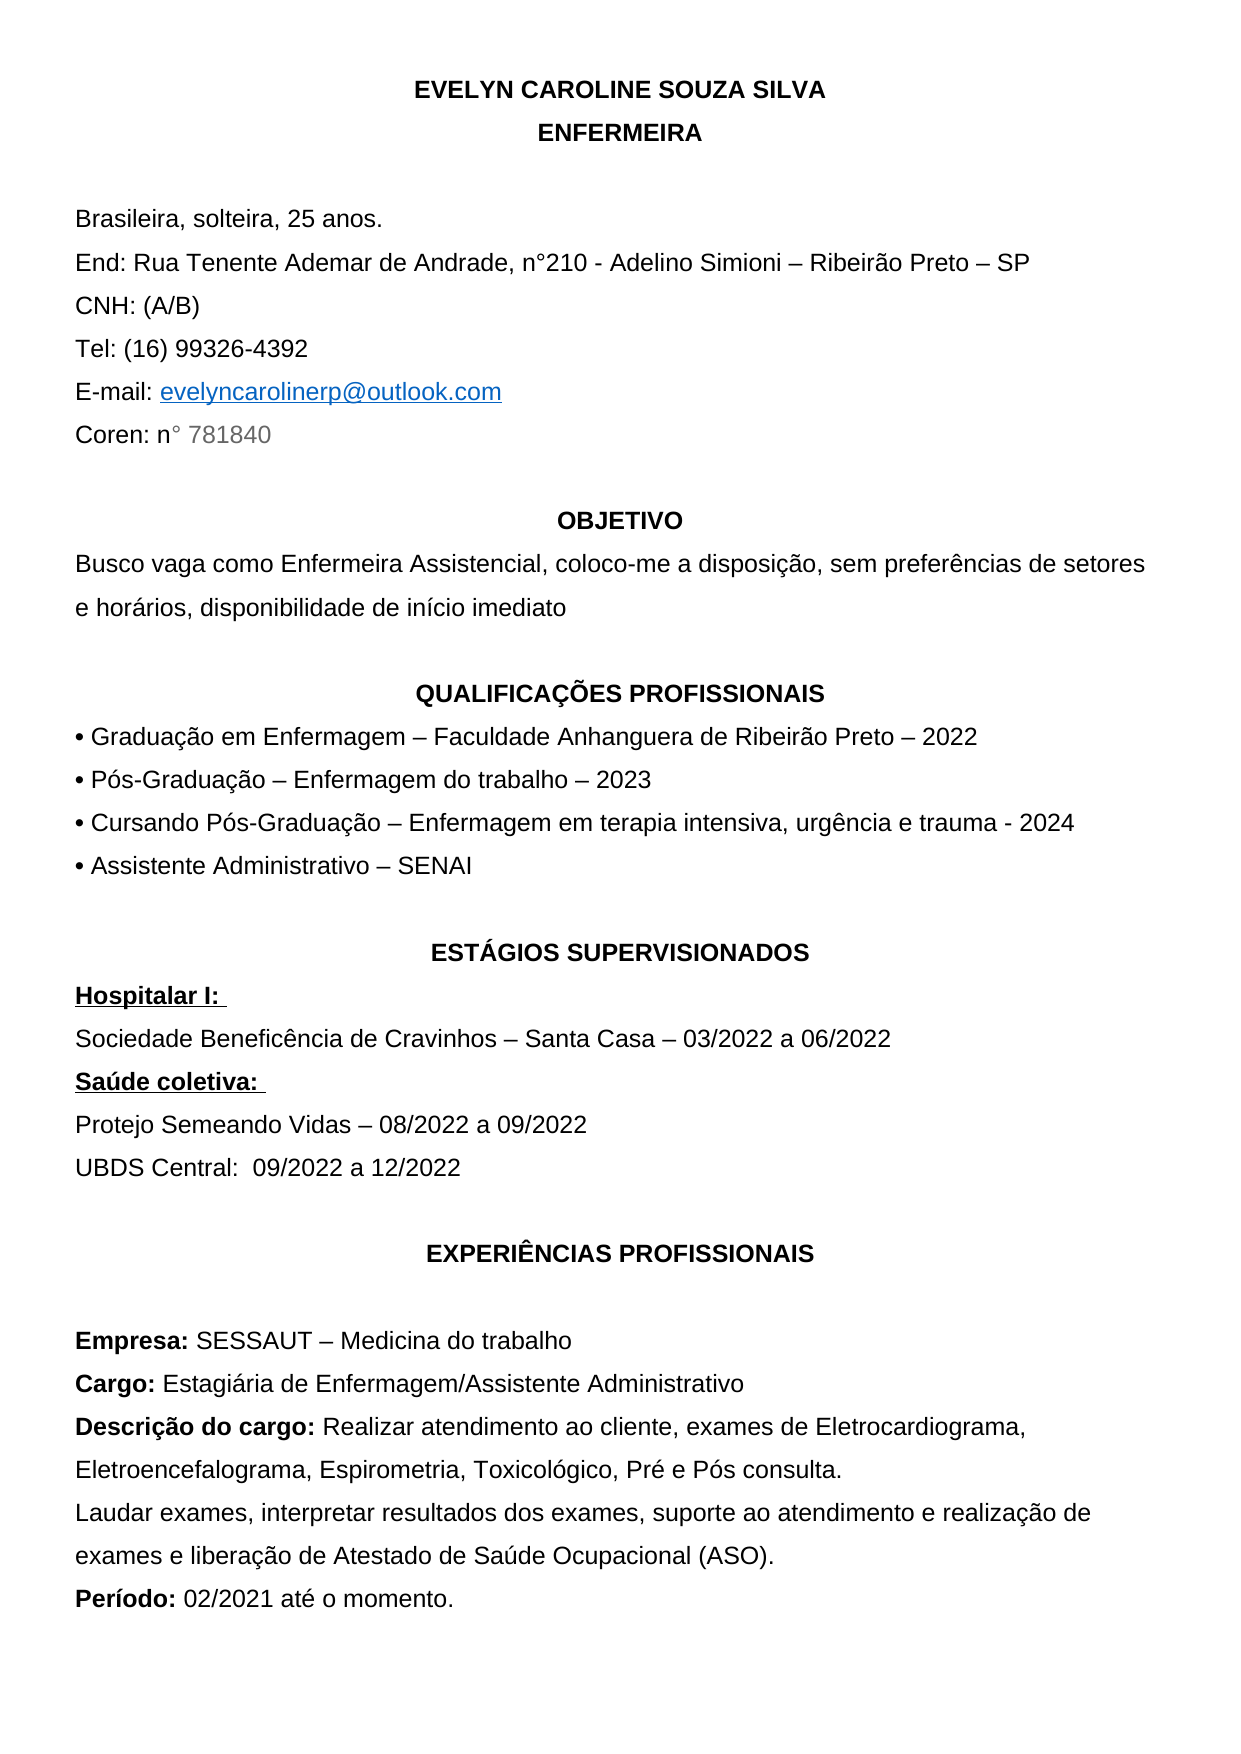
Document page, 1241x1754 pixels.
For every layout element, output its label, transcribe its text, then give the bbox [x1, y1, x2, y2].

text • Cursando Pós-Graduação – Enfermagem em terapia intensiva, urgência e trauma - 2024 [75, 808, 1165, 837]
text End: Rua Tenente Ademar de Andrade, n°210 - Adelino Simioni – Ribeirão Preto – SP [75, 247, 1165, 276]
text UBDS Central: 09/2022 a 12/2022 [75, 1153, 1165, 1182]
text Período: 02/2021 até o momento. [75, 1584, 1165, 1613]
text EVELYN CAROLINE SOUZA SILVA [75, 75, 1165, 104]
text Sociedade Beneficência de Cravinhos – Santa Casa – 03/2022 a 06/2022 [75, 1024, 1165, 1052]
text Tel: (16) 99326-4392 [75, 334, 1165, 362]
text Laudar exames, interpretar resultados dos exames, suporte ao atendimento e realização de exames e liberação de Atestado de Saúde Ocupacional (ASO). [75, 1498, 1165, 1570]
text OBJETIVO [75, 506, 1165, 535]
text Cargo: Estagiária de Enfermagem/Assistente Administrativo [75, 1369, 1165, 1397]
text Empresa: SESSAUT – Medicina do trabalho [75, 1326, 1165, 1354]
text • Graduação em Enfermagem – Faculdade Anhanguera de Ribeirão Preto – 2022 [75, 722, 1165, 751]
text ESTÁGIOS SUPERVISIONADOS [75, 937, 1165, 966]
text ENFERMEIRA [75, 118, 1165, 147]
text Coren: n° 781840 [75, 420, 1165, 449]
text QUALIFICAÇÕES PROFISSIONAIS [75, 679, 1165, 707]
text Brasileira, solteira, 25 anos. [75, 204, 1165, 233]
text Descrição do cargo: Realizar atendimento ao cliente, exames de Eletrocardiograma, Eletroencefalograma, Espirometria, Toxicológico, Pré e Pós consulta. [75, 1412, 1165, 1484]
text • Pós-Graduação – Enfermagem do trabalho – 2023 [75, 765, 1165, 794]
text Protejo Semeando Vidas – 08/2022 a 09/2022 [75, 1110, 1165, 1139]
text E-mail: evelyncarolinerp@outlook.com [75, 377, 1165, 406]
text EXPERIÊNCIAS PROFISSIONAIS [75, 1239, 1165, 1268]
text Busco vaga como Enfermeira Assistencial, coloco-me a disposição, sem preferências de setores e horários, disponibilidade de início imediato [75, 549, 1165, 621]
text Hospitalar I: [75, 981, 1165, 1009]
text CNH: (A/B) [75, 291, 1165, 319]
text Saúde coletiva: [75, 1067, 1165, 1096]
text • Assistente Administrativo – SENAI [75, 851, 1165, 880]
